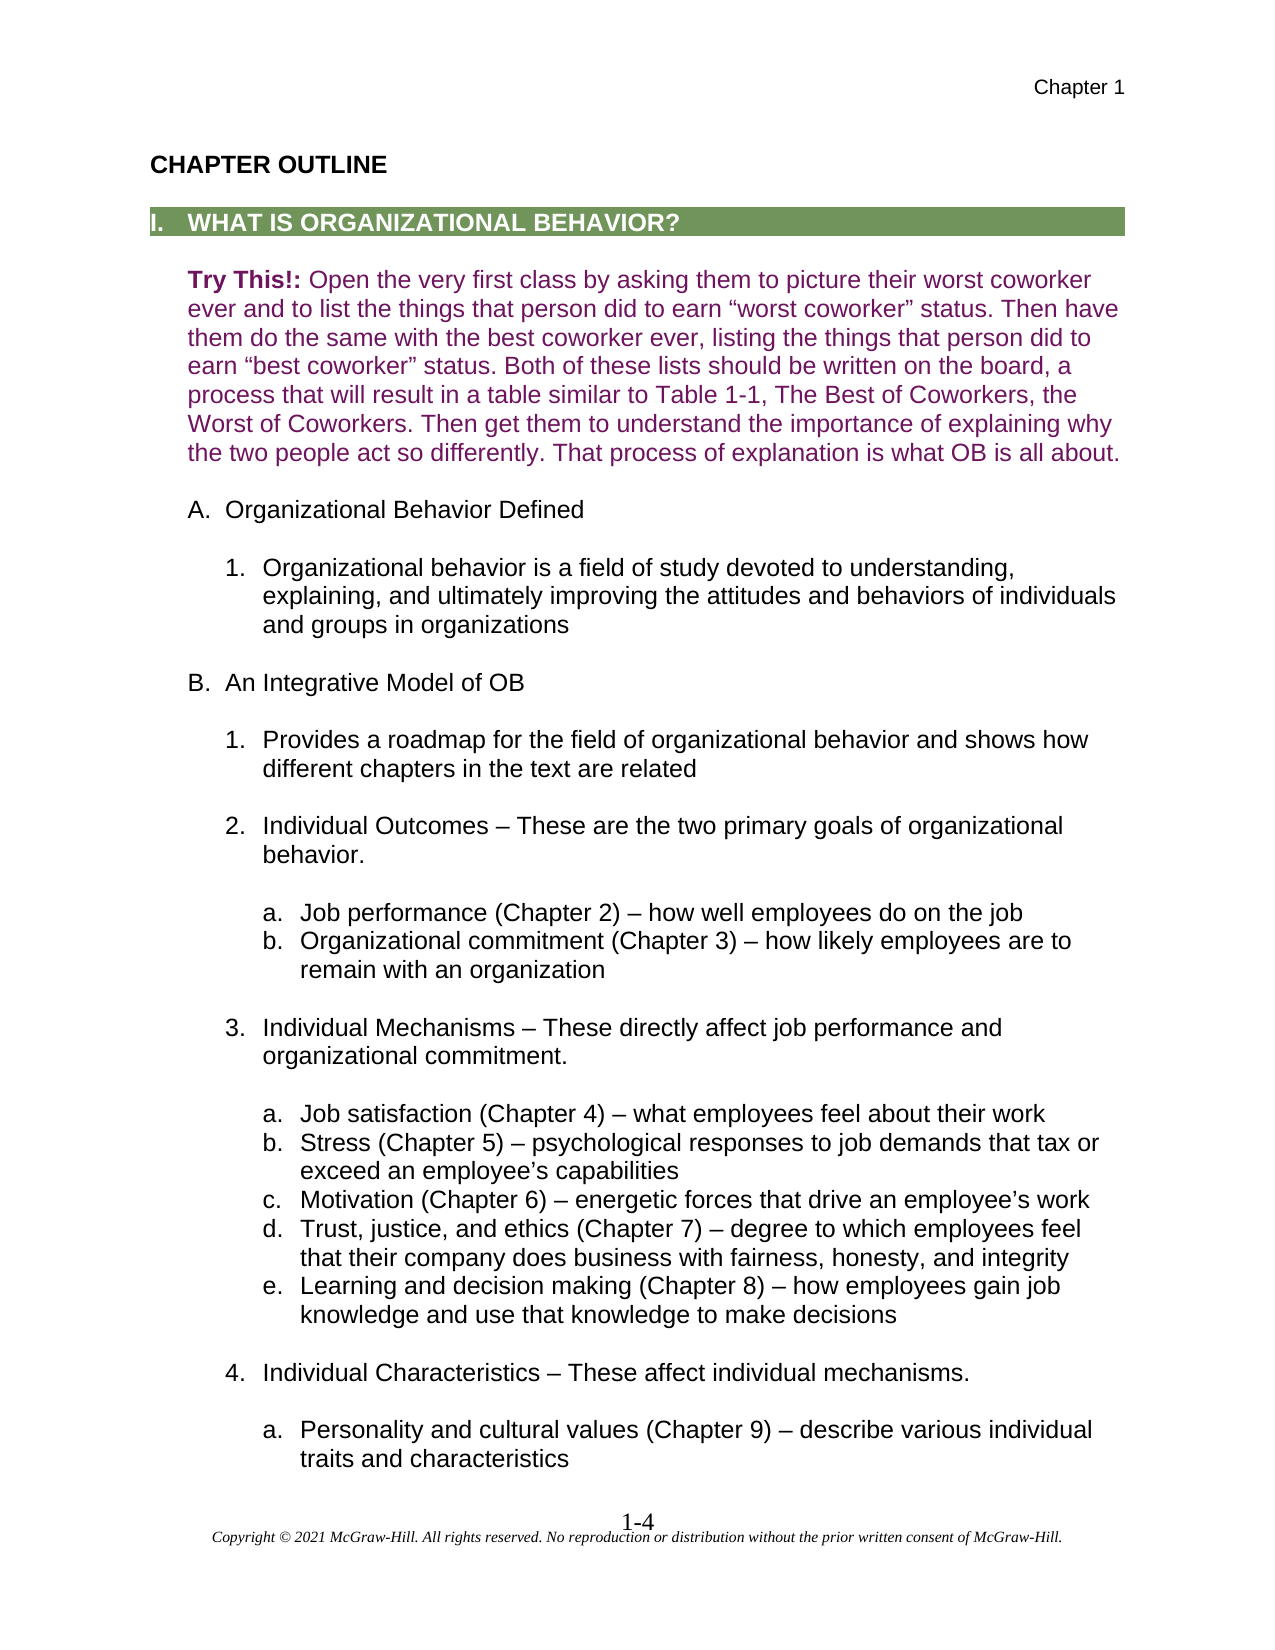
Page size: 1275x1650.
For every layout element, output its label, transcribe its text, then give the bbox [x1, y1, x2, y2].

list Organizational Behavior Defined [187, 495, 1125, 524]
list Individual Characteristics – These affect individual mechanisms. [225, 1357, 1125, 1386]
list Learning and decision making (Chapter 8) – how employees gain job knowledge and use that knowledge to make decisions [262, 1271, 1125, 1329]
list Motivation (Chapter 6) – energetic forces that drive an employee’s work [262, 1185, 1125, 1214]
list Personality and cultural values (Chapter 9) – describe various individual traits and characteristics [262, 1415, 1125, 1472]
list Job performance (Chapter 2) – how well employees do on the job [262, 897, 1125, 926]
text Try This!: Open the very first class by asking them to picture their worst coworker ever and to list the things that person did to earn “worst coworker” status. Then have them do the same with the best coworker ever, listing the things that person did to earn “best coworker” status. Both of these lists should be written on the board, a process that will result in a table similar to Table 1-1, The Best of Coworkers, the Worst of Coworkers. Then get them to understand the importance of explaining why the two people act so differently. That process of explanation is what OB is all about. [187, 265, 1125, 466]
list Stress (Chapter 5) – psychological responses to job demands that tax or exceed an employee’s capabilities [262, 1127, 1125, 1185]
list Provides a roadmap for the field of organizational behavior and shows how different chapters in the text are related [225, 725, 1125, 782]
list Individual Mechanisms – These directly affect job performance and organizational commitment. [225, 1012, 1125, 1070]
list Organizational behavior is a field of study devoted to understanding, explaining, and ultimately improving the attitudes and behaviors of individuals and groups in organizations [225, 552, 1125, 639]
list Trust, justice, and ethics (Chapter 7) – degree to which employees feel that their company does business with fairness, honesty, and integrity [262, 1214, 1125, 1271]
list Organizational commitment (Chapter 3) – how likely employees are to remain with an organization [262, 926, 1125, 984]
list Individual Outcomes – These are the two primary goals of organizational behavior. [225, 811, 1125, 869]
list An Integrative Model of OB [187, 667, 1125, 696]
list Job satisfaction (Chapter 4) – what employees feel about their work [262, 1099, 1125, 1127]
list What Is Organizational Behavior? [150, 207, 1125, 236]
subtitle CHAPTER OUTLINE [150, 150, 1125, 179]
